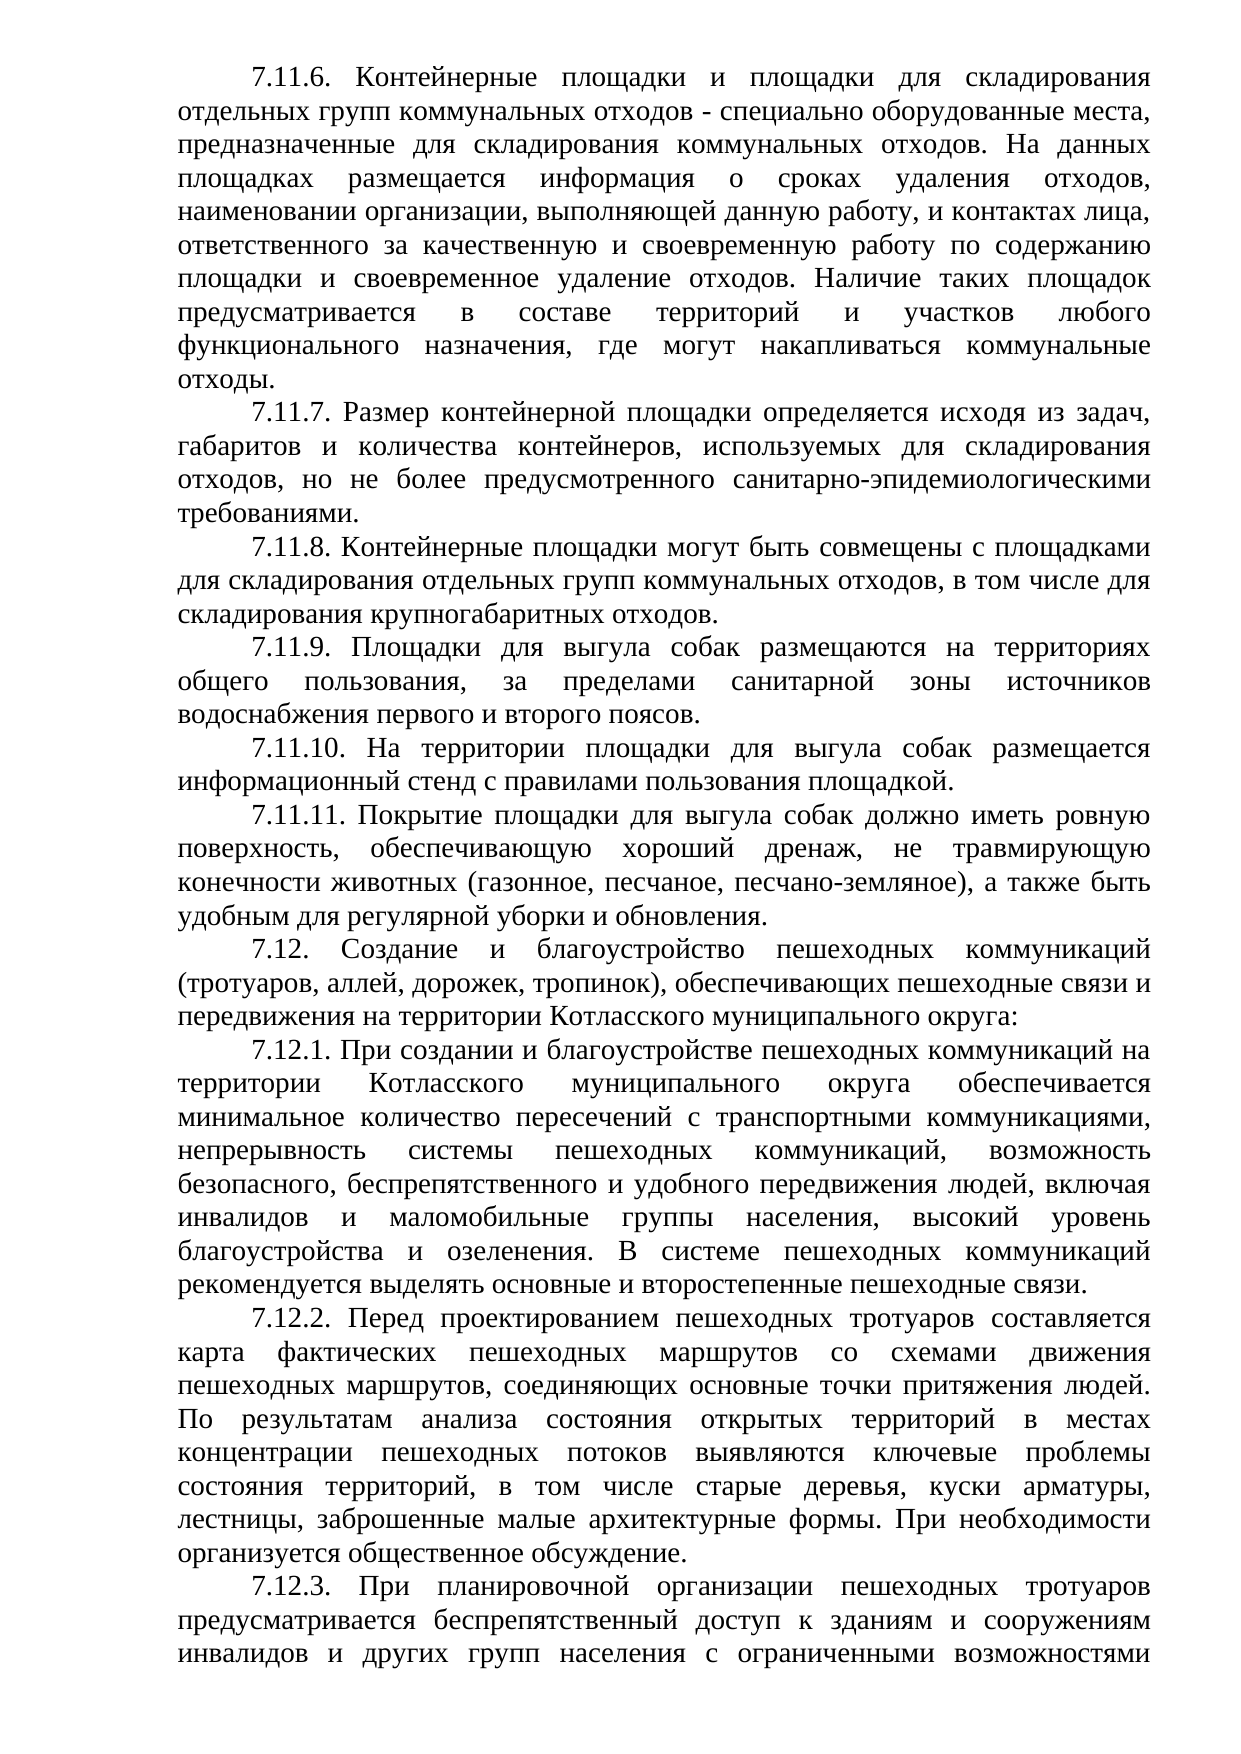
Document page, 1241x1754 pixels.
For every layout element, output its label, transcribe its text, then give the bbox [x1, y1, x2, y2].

text 7.11.9. Площадки для выгула собак размещаются на территориях общего пользования, за пределами санитарной зоны источников водоснабжения первого и второго поясов. [177, 629, 1152, 730]
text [177, 1568, 1152, 1669]
text 7.11.11. Покрытие площадки для выгула собак должно иметь ровную поверхность, обеспечивающую хороший дренаж, не травмирующую конечности животных (газонное, песчаное, песчано-земляное), а также быть удобным для регулярной уборки и обновления. [177, 797, 1152, 931]
text 7.12. Создание и благоустройство пешеходных коммуникаций (тротуаров, аллей, дорожек, тропинок), обеспечивающих пешеходные связи и передвижения на территории Котласского муниципального округа: [177, 931, 1152, 1032]
text 7.12.1. При создании и благоустройстве пешеходных коммуникаций на территории Котласского муниципального округа обеспечивается минимальное количество пересечений с транспортными коммуникациями, непрерывность системы пешеходных коммуникаций, возможность безопасного, беспрепятственного и удобного передвижения людей, включая инвалидов и маломобильные группы населения, высокий уровень благоустройства и озеленения. В системе пешеходных коммуникаций рекомендуется выделять основные и второстепенные пешеходные связи. [177, 1032, 1152, 1300]
text 7.12.2. Перед проектированием пешеходных тротуаров составляется карта фактических пешеходных маршрутов со схемами движения пешеходных маршрутов, соединяющих основные точки притяжения людей. По результатам анализа состояния открытых территорий в местах концентрации пешеходных потоков выявляются ключевые проблемы состояния территорий, в том числе старые деревья, куски арматуры, лестницы, заброшенные малые архитектурные формы. При необходимости организуется общественное обсуждение. [177, 1300, 1152, 1568]
text 7.11.6. Контейнерные площадки и площадки для складирования отдельных групп коммунальных отходов - специально оборудованные места, предназначенные для складирования коммунальных отходов. На данных площадках размещается информация о сроках удаления отходов, наименовании организации, выполняющей данную работу, и контактах лица, ответственного за качественную и своевременную работу по содержанию площадки и своевременное удаление отходов. Наличие таких площадок предусматривается в составе территорий и участков любого функционального назначения, где могут накапливаться коммунальные отходы. [177, 59, 1152, 394]
text 7.11.7. Размер контейнерной площадки определяется исходя из задач, габаритов и количества контейнеров, используемых для складирования отходов, но не более предусмотренного санитарно-эпидемиологическими требованиями. [177, 394, 1152, 529]
text 7.11.10. На территории площадки для выгула собак размещается информационный стенд с правилами пользования площадкой. [177, 730, 1152, 797]
text 7.11.8. Контейнерные площадки могут быть совмещены с площадками для складирования отдельных групп коммунальных отходов, в том числе для складирования крупногабаритных отходов. [177, 529, 1152, 629]
